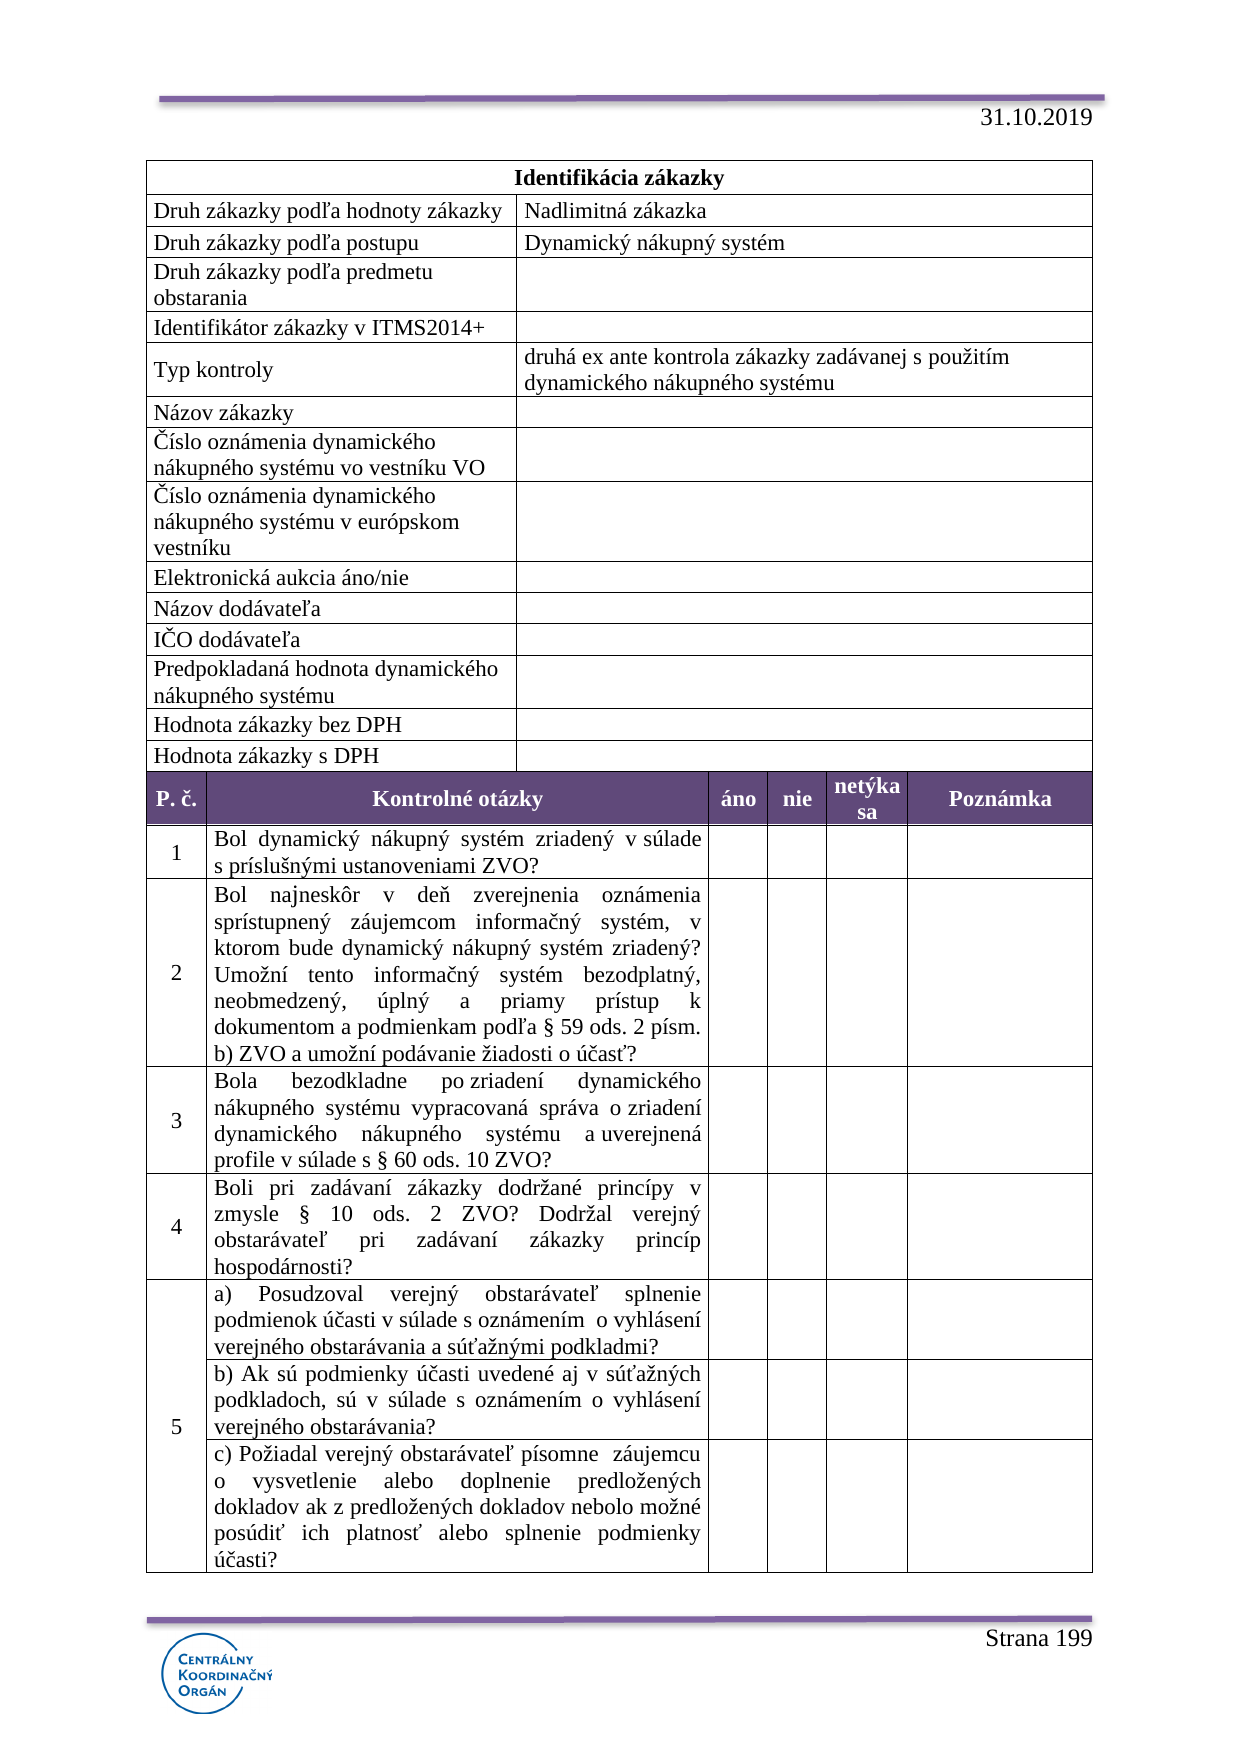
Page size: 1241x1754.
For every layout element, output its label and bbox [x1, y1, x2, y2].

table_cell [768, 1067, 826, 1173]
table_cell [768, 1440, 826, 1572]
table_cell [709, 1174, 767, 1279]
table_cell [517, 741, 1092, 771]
picture [159, 1631, 272, 1713]
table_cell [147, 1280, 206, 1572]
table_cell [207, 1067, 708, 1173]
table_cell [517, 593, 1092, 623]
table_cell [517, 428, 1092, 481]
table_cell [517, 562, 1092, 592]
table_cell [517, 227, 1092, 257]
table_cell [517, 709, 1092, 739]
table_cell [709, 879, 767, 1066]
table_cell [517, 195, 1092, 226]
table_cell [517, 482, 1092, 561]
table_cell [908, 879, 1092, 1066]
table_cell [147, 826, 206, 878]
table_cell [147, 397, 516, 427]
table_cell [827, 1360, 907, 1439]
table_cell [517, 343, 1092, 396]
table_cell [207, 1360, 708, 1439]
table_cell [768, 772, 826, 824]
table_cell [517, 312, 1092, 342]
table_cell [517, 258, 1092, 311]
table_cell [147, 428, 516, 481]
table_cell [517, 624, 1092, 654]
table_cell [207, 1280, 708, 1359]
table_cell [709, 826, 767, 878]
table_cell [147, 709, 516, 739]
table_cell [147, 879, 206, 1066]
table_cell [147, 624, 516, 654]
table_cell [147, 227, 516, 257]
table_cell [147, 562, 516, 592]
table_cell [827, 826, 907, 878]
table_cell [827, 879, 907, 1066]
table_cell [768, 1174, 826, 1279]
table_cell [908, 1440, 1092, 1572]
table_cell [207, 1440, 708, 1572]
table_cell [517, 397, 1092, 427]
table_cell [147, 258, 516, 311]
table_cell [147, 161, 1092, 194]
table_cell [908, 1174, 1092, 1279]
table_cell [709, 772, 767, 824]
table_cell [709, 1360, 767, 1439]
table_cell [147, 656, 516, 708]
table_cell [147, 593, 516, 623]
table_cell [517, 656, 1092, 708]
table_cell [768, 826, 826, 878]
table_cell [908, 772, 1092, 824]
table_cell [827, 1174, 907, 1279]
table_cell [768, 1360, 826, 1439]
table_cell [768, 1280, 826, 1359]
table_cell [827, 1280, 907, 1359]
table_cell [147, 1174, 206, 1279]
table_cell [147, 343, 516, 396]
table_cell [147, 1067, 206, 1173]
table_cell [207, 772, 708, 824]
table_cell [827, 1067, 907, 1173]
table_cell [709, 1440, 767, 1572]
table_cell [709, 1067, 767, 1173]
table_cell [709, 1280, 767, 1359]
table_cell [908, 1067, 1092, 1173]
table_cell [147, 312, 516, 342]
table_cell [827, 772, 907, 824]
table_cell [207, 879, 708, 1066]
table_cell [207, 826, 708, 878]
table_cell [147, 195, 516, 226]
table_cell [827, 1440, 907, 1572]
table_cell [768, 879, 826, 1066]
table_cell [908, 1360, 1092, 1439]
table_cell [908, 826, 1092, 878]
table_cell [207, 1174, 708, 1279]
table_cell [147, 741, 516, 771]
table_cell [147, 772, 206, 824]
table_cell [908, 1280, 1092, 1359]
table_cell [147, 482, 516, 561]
